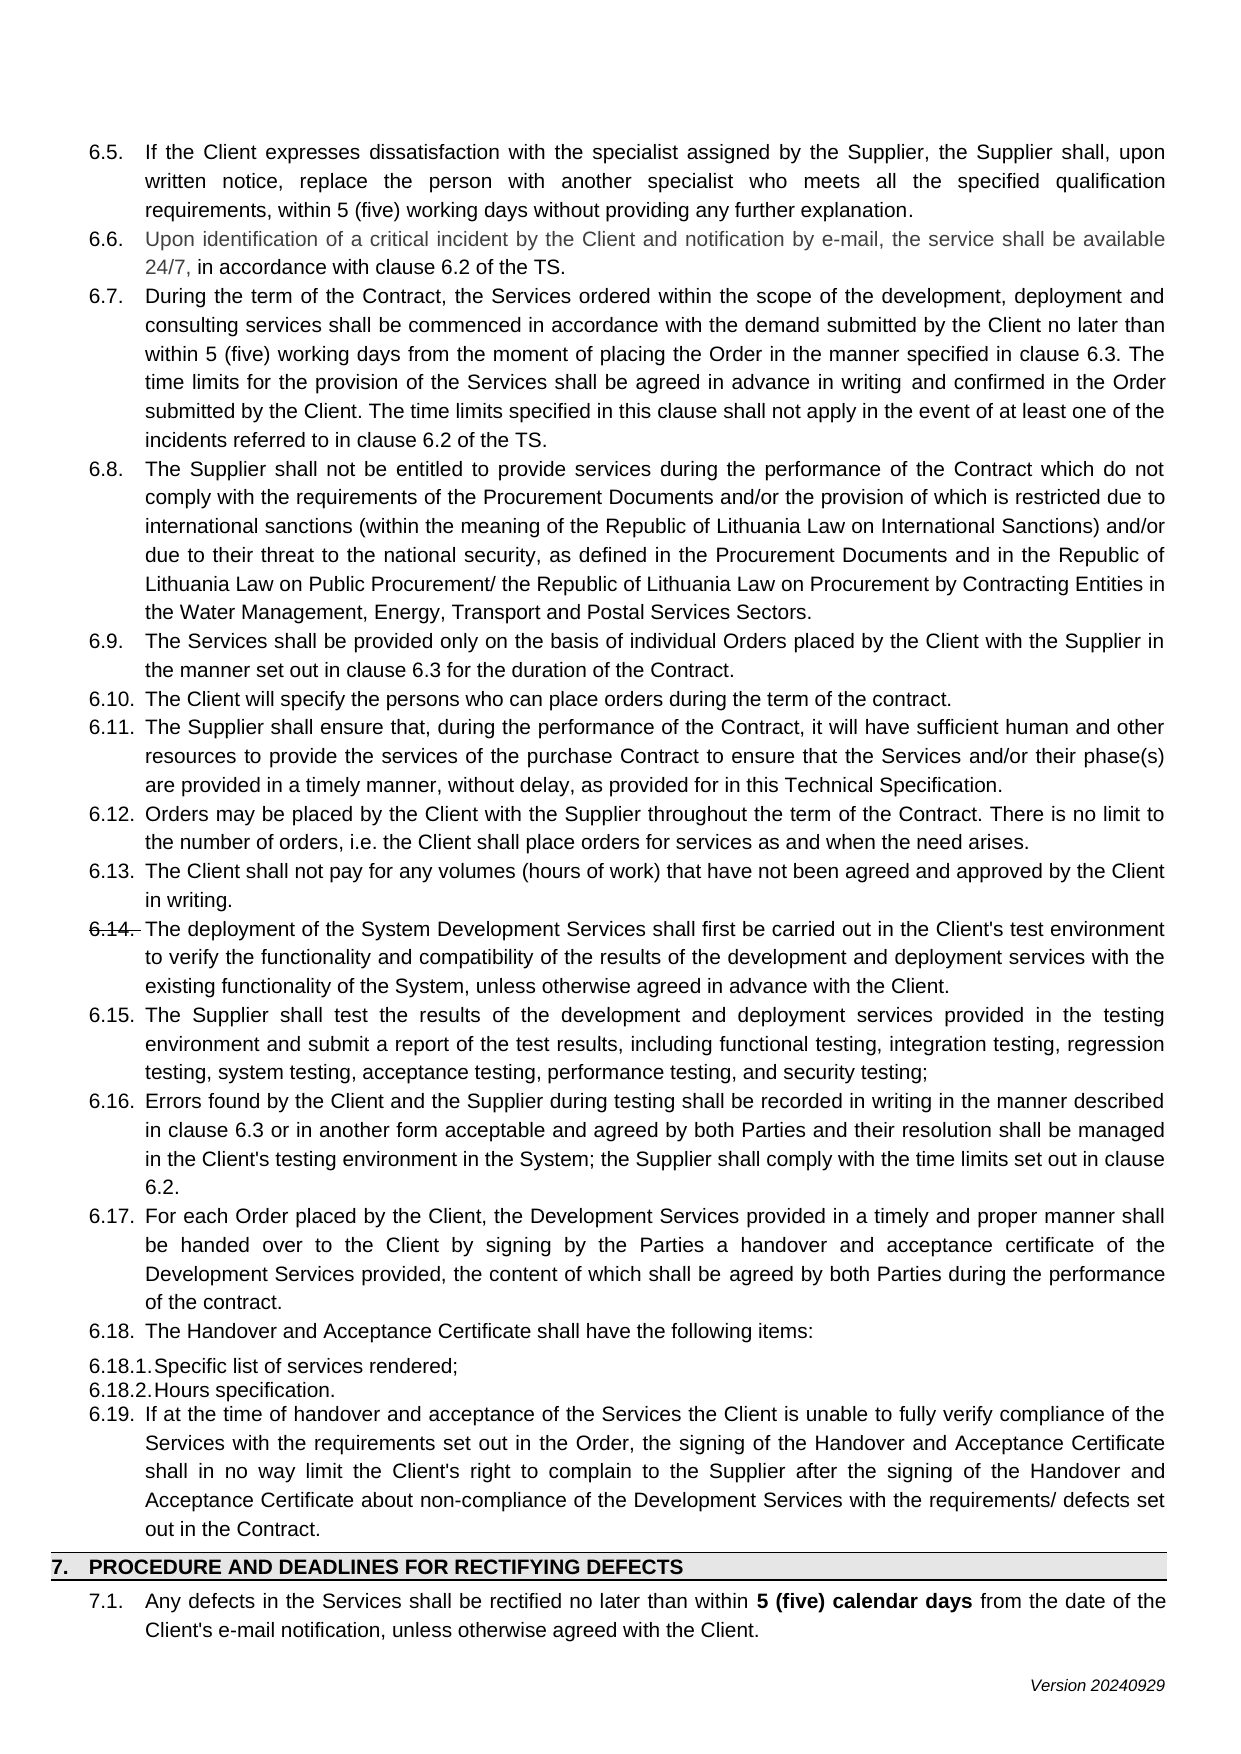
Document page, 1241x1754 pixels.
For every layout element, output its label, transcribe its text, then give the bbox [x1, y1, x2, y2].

list During the term of the Contract, the Services ordered within the scope of the development, deployment and consulting services shall be commenced in accordance with the demand submitted by the Client no later than within 5 (five) working days from the moment of placing the Order in the manner specified in clause 6.3. The time limits for the provision of the Services shall be agreed in advance in writing and confirmed in the Order submitted by the Client. The time limits specified in this clause shall not apply in the event of at least one of the incidents referred to in clause 6.2 of the TS. [89, 485, 1167, 653]
list The Supplier shall ensure that, during the performance of the Contract, it will have sufficient human and other resources to provide the services of the purchase Contract to ensure that the Services and/or their phase(s) are provided in a timely manner, without delay, as provided for in this Technical Specification. [89, 916, 1167, 998]
list If the Client expresses dissatisfaction with the specialist assigned by the Supplier, the Supplier shall, upon written notice, replace the person with another specialist who meets all the specified qualification requirements, within 5 (five) working days without providing any further explanation. [89, 341, 1167, 423]
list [89, 1603, 1167, 1656]
list Upon identification of a critical incident by the Client and notification by e-mail, the service shall be available 24/7, in accordance with clause 6.2 of the TS. [89, 428, 1167, 480]
list The Services shall be provided only on the basis of individual Orders placed by the Client with the Supplier in the manner set out in clause 6.3 for the duration of the Contract. [89, 830, 1167, 883]
list Specific list of services rendered; [44, 1555, 1167, 1579]
list The Client will specify the persons who can place orders during the term of the contract. [89, 888, 1167, 912]
list The Client shall not pay for any volumes (hours of work) that have not been agreed and approved by the Client in writing. [89, 1060, 1167, 1113]
list The Supplier will be required to provide the Services during the Client's working hours, i.e. Monday to Friday from 8:00 to 17:00, lunch break from 12:00 to 13:00. The Services referred to in clause 6.2 of the Technical Specification shall be provided as set out in clause 6.6 of the TS. [89, 255, 1167, 337]
list Hours specification. [89, 1579, 1167, 1603]
list The Handover and Acceptance Certificate shall have the following items: [89, 1520, 1167, 1544]
list Errors found by the Client and the Supplier during testing shall be recorded in writing in the manner described in clause 6.3 or in another form acceptable and agreed by both Parties and their resolution shall be managed in the Client's testing environment in the System; the Supplier shall comply with the time limits set out in clause 6.2. [89, 1290, 1167, 1400]
list The Supplier shall test the results of the development and deployment services provided in the testing environment and submit a report of the test results, including functional testing, integration testing, regression testing, system testing, acceptance testing, performance testing, and security testing; [89, 1204, 1167, 1285]
list The deployment of the System Development Services shall first be carried out in the Client's test environment to verify the functionality and compatibility of the results of the development and deployment services with the existing functionality of the System, unless otherwise agreed in advance with the Client. [89, 1118, 1167, 1199]
list The Supplier shall not be entitled to provide services during the performance of the Contract which do not comply with the requirements of the Procurement Documents and/or the provision of which is restricted due to international sanctions (within the meaning of the Republic of Lithuania Law on International Sanctions) and/or due to their threat to the national security, as defined in the Procurement Documents and in the Republic of Lithuania Law on Public Procurement/ the Republic of Lithuania Law on Procurement by Contracting Entities in the Water Management, Energy, Transport and Postal Services Sectors. [89, 658, 1167, 825]
list Orders may be placed by the Client with the Supplier throughout the term of the Contract. There is no limit to the number of orders, i.e. the Client shall place orders for services as and when the need arises. [89, 1003, 1167, 1055]
list For each Order placed by the Client, the Development Services provided in a timely and proper manner shall be handed over to the Client by signing by the Parties a handover and acceptance certificate of the Development Services provided, the content of which shall be agreed by both Parties during the performance of the contract. [89, 1405, 1167, 1515]
list Orders are placed by and/or up-to-date means of communication (i.e. Teams, etc.). On receipt of an order, the Supplier shall evaluate the order and submit a free-form proposal indicating the specialists’ hours required to complete the order. Fulfilment of an order shall only begin upon the Client’s confirmation of the proposal quotation by e-mail. [89, 140, 1167, 250]
